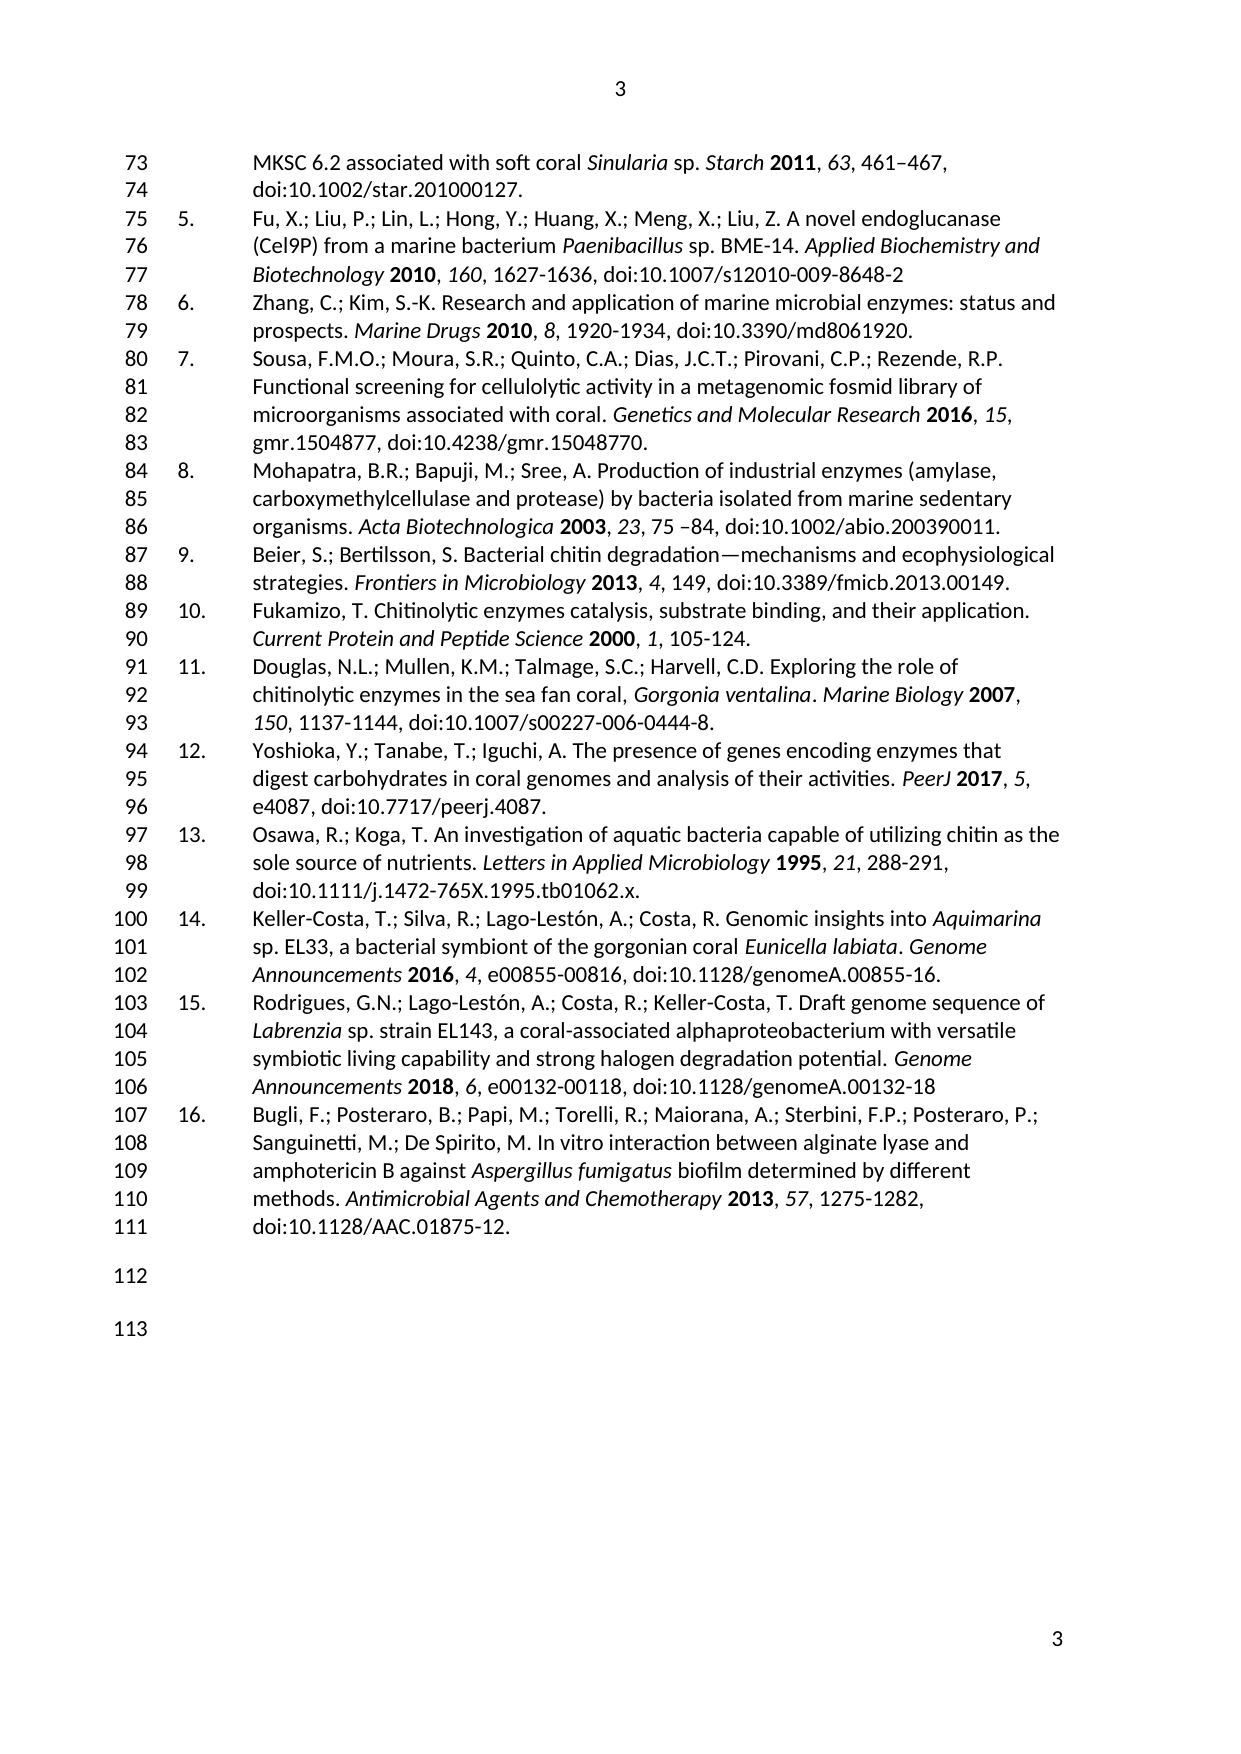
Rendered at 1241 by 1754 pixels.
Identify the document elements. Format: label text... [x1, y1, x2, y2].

text 5. Fu, X.; Liu, P.; Lin, L.; Hong, Y.; Huang, X.; Meng, X.; Liu, Z. A novel endoglucanase (Cel9P) from a marine bacterium Paenibacillus sp. BME-14. Applied Biochemistry and Biotechnology 2010, 160, 1627-1636, doi:10.1007/s12010-009-8648-2 [177, 204, 1063, 288]
text 9. Beier, S.; Bertilsson, S. Bacterial chitin degradation—mechanisms and ecophysiological strategies. Frontiers in Microbiology 2013, 4, 149, doi:10.3389/fmicb.2013.00149. [177, 540, 1063, 596]
text 14. Keller-Costa, T.; Silva, R.; Lago-Lestón, A.; Costa, R. Genomic insights into Aquimarina sp. EL33, a bacterial symbiont of the gorgonian coral Eunicella labiata. Genome Announcements 2016, 4, e00855-00816, doi:10.1128/genomeA.00855-16. [177, 904, 1063, 988]
text 11. Douglas, N.L.; Mullen, K.M.; Talmage, S.C.; Harvell, C.D. Exploring the role of chitinolytic enzymes in the sea fan coral, Gorgonia ventalina. Marine Biology 2007, 150, 1137-1144, doi:10.1007/s00227-006-0444-8. [177, 652, 1063, 736]
text 8. Mohapatra, B.R.; Bapuji, M.; Sree, A. Production of industrial enzymes (amylase, carboxymethylcellulase and protease) by bacteria isolated from marine sedentary organisms. Acta Biotechnologica 2003, 23, 75 –84, doi:10.1002/abio.200390011. [177, 456, 1063, 540]
text 6. Zhang, C.; Kim, S.-K. Research and application of marine microbial enzymes: status and prospects. Marine Drugs 2010, 8, 1920-1934, doi:10.3390/md8061920. [177, 288, 1063, 344]
text 13. Osawa, R.; Koga, T. An investigation of aquatic bacteria capable of utilizing chitin as the sole source of nutrients. Letters in Applied Microbiology 1995, 21, 288-291, doi:10.1111/j.1472-765X.1995.tb01062.x. [177, 820, 1063, 904]
text 15. Rodrigues, G.N.; Lago-Lestón, A.; Costa, R.; Keller-Costa, T. Draft genome sequence of Labrenzia sp. strain EL143, a coral-associated alphaproteobacterium with versatile symbiotic living capability and strong halogen degradation potential. Genome Announcements 2018, 6, e00132-00118, doi:10.1128/genomeA.00132-18 [177, 988, 1063, 1100]
text 16. Bugli, F.; Posteraro, B.; Papi, M.; Torelli, R.; Maiorana, A.; Sterbini, F.P.; Posteraro, P.; Sanguinetti, M.; De Spirito, M. In vitro interaction between alginate lyase and amphotericin B against Aspergillus fumigatus biofilm determined by different methods. Antimicrobial Agents and Chemotherapy 2013, 57, 1275-1282, doi:10.1128/AAC.01875-12. [177, 1100, 1063, 1240]
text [177, 148, 1063, 204]
text 10. Fukamizo, T. Chitinolytic enzymes catalysis, substrate binding, and their application. Current Protein and Peptide Science 2000, 1, 105-124. [177, 596, 1063, 652]
text 7. Sousa, F.M.O.; Moura, S.R.; Quinto, C.A.; Dias, J.C.T.; Pirovani, C.P.; Rezende, R.P. Functional screening for cellulolytic activity in a metagenomic fosmid library of microorganisms associated with coral. Genetics and Molecular Research 2016, 15, gmr.1504877, doi:10.4238/gmr.15048770. [177, 344, 1063, 456]
text 12. Yoshioka, Y.; Tanabe, T.; Iguchi, A. The presence of genes encoding enzymes that digest carbohydrates in coral genomes and analysis of their activities. PeerJ 2017, 5, e4087, doi:10.7717/peerj.4087. [177, 736, 1063, 820]
